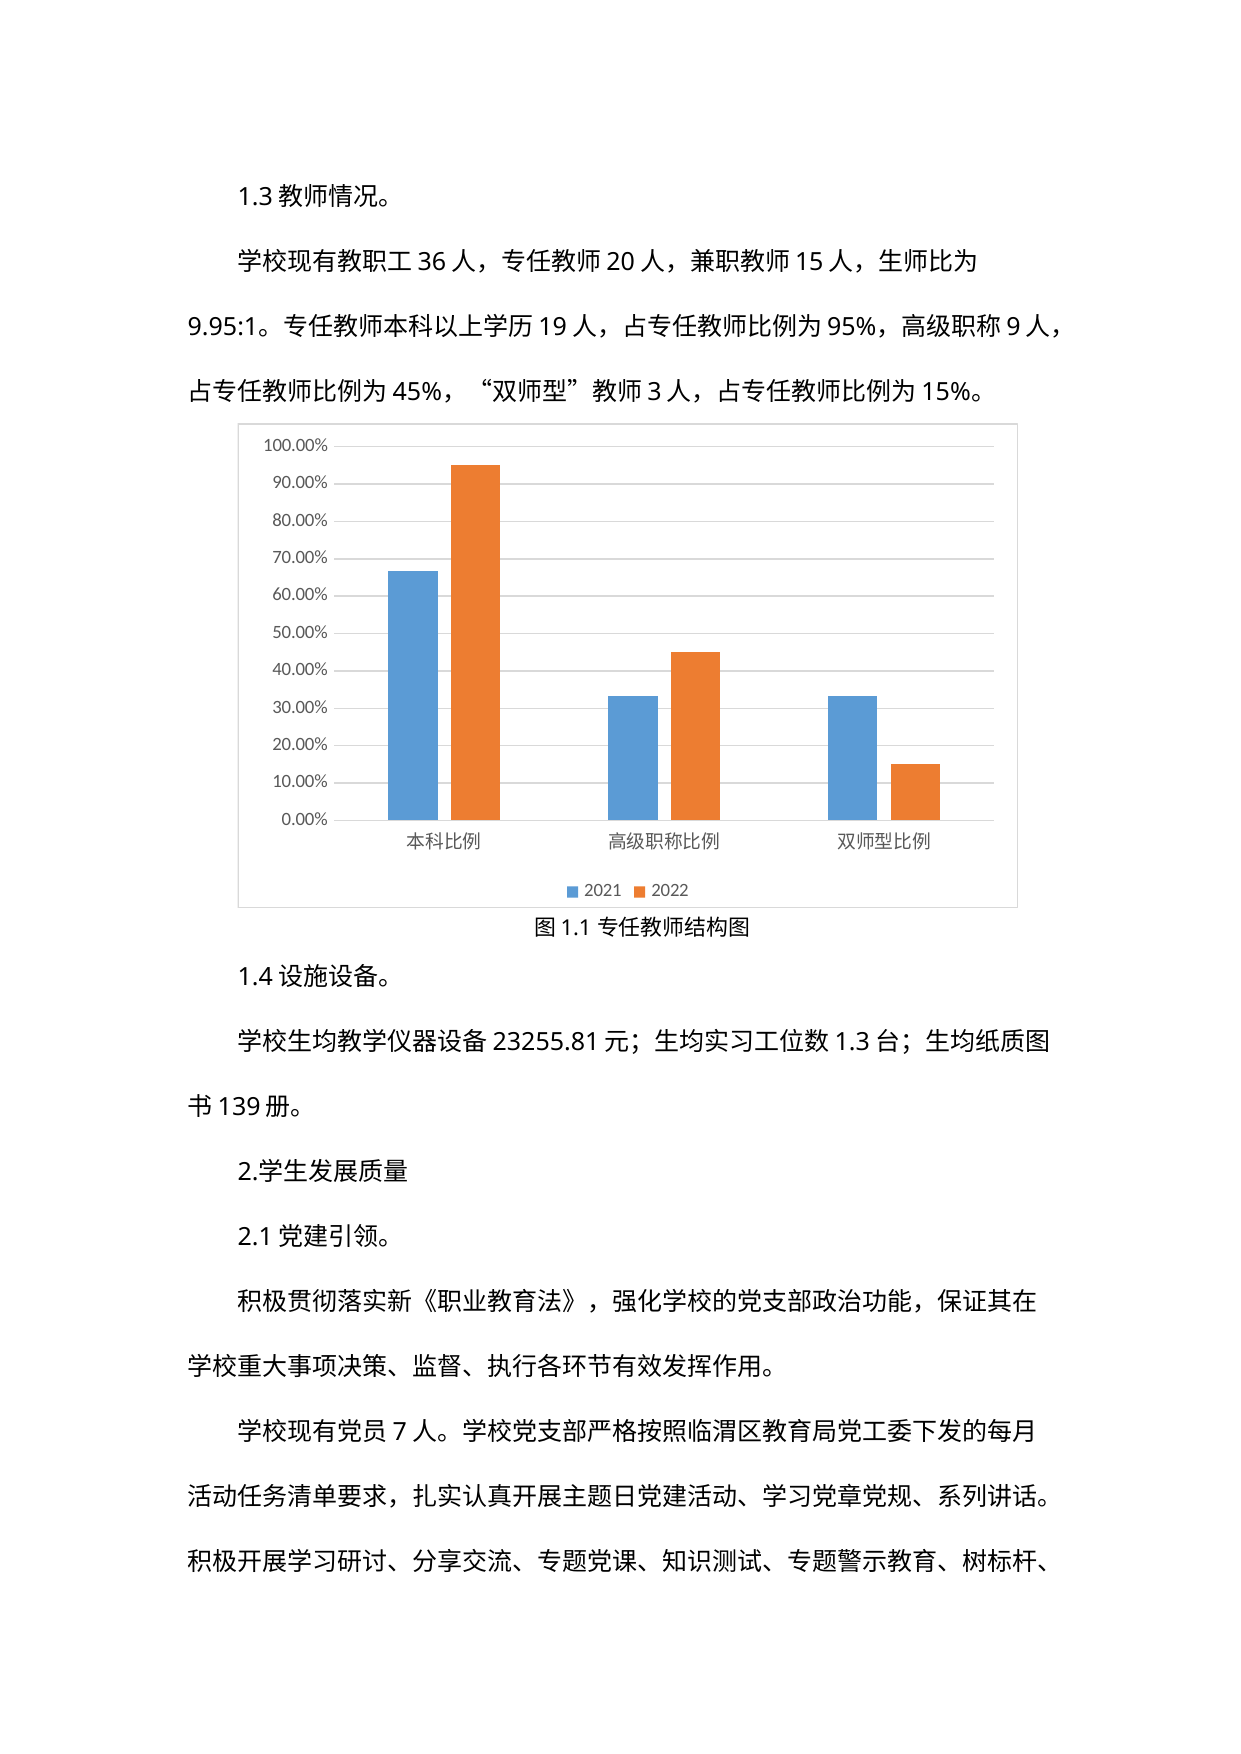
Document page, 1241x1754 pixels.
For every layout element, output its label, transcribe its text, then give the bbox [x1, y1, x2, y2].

text 积极贯彻落实新《职业教育法》，强化学校的党支部政治功能，保证其在学校重大事项决策、监督、执行各环节有效发挥作用。 [187, 1267, 1053, 1397]
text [187, 1397, 1053, 1592]
text 1.4设施设备。 [187, 942, 1053, 1007]
text 学校现有教职工36人，专任教师20人，兼职教师15人，生师比为9.95:1。专任教师本科以上学历19人，占专任教师比例为95%，高级职称9人，占专任教师比例为45%，“双师型”教师3人，占专任教师比例为15%。 [187, 227, 1053, 422]
text 2.学生发展质量 [187, 1137, 1053, 1202]
text 1.3教师情况。 [187, 162, 1053, 227]
text 学校生均教学仪器设备23255.81元；生均实习工位数1.3台；生均纸质图书139册。 [187, 1007, 1053, 1137]
text 2.1党建引领。 [187, 1202, 1053, 1267]
text 图1.1 专任教师结构图 [187, 909, 1053, 942]
